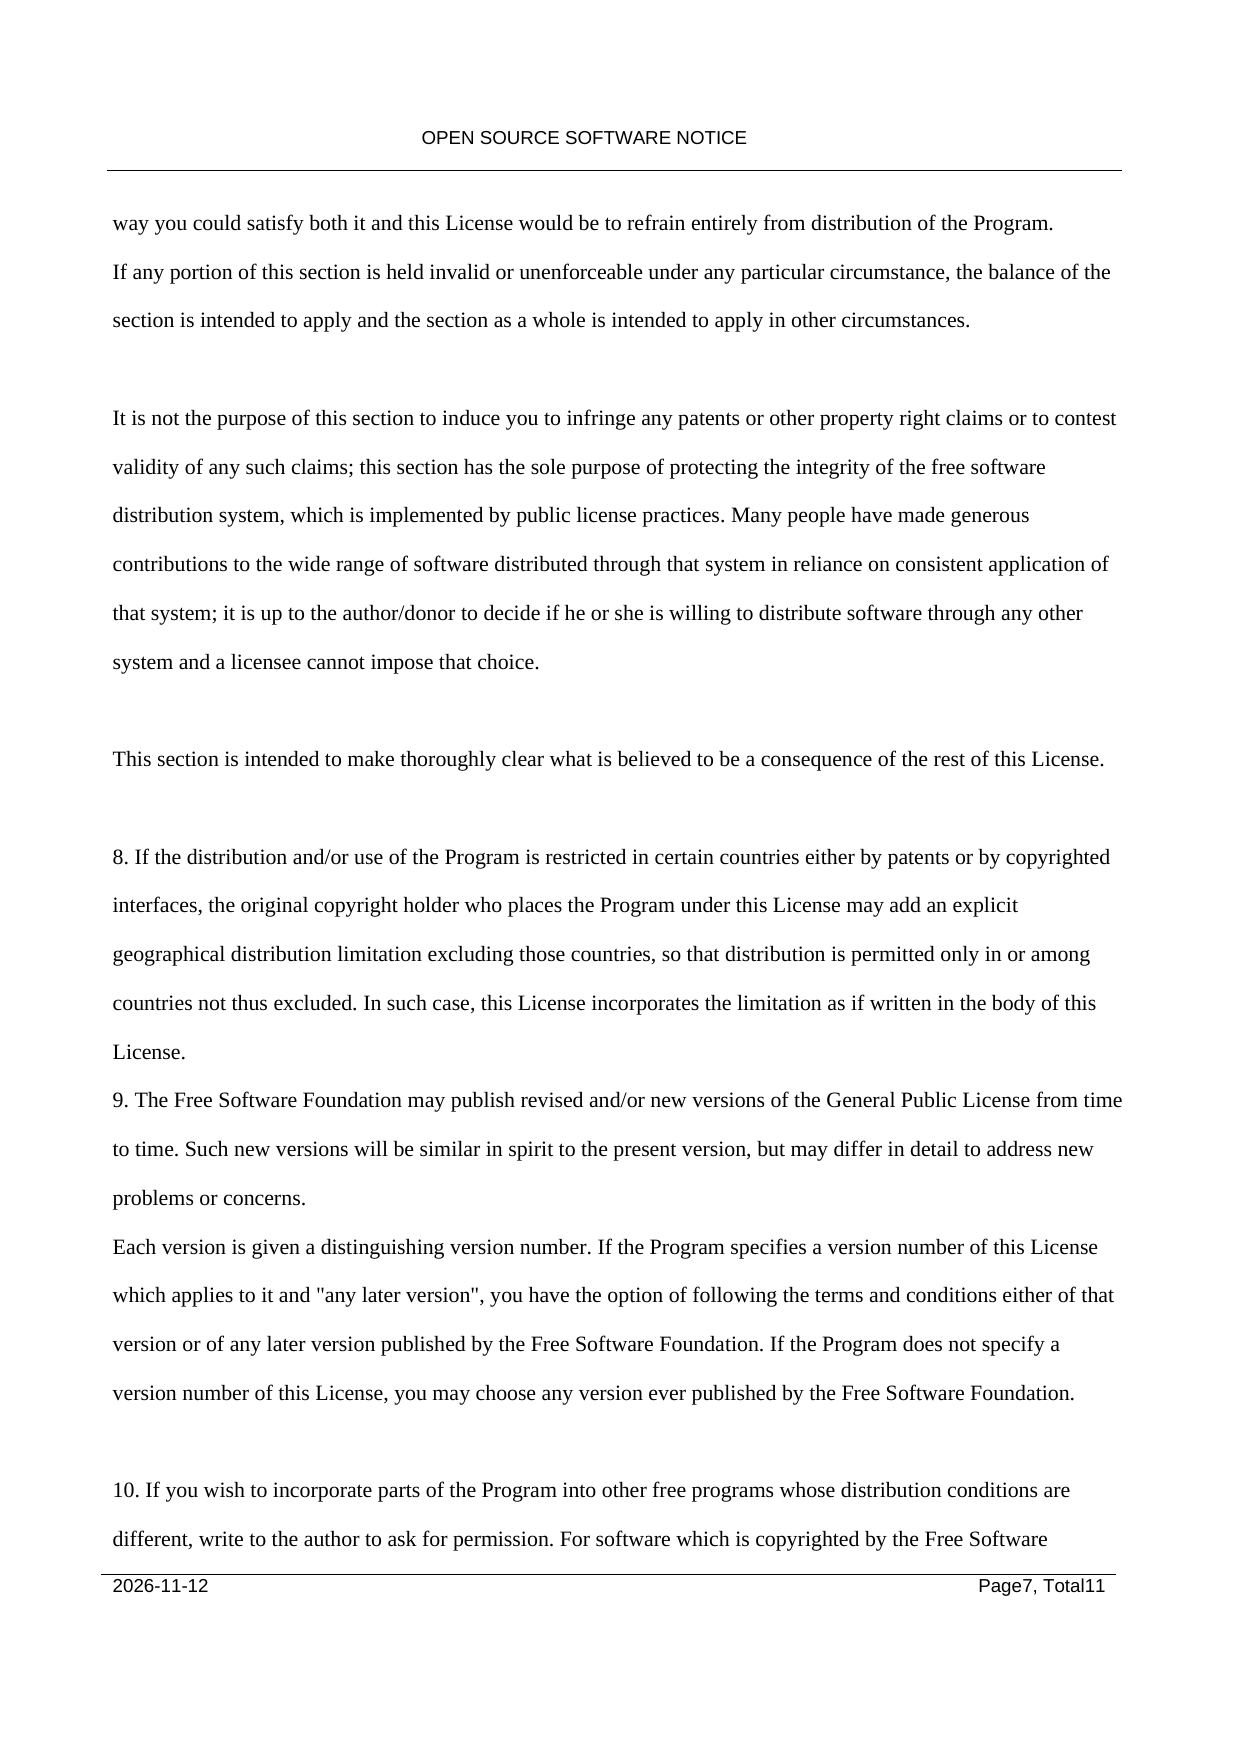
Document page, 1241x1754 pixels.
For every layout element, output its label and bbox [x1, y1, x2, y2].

text [112, 206, 1128, 1555]
